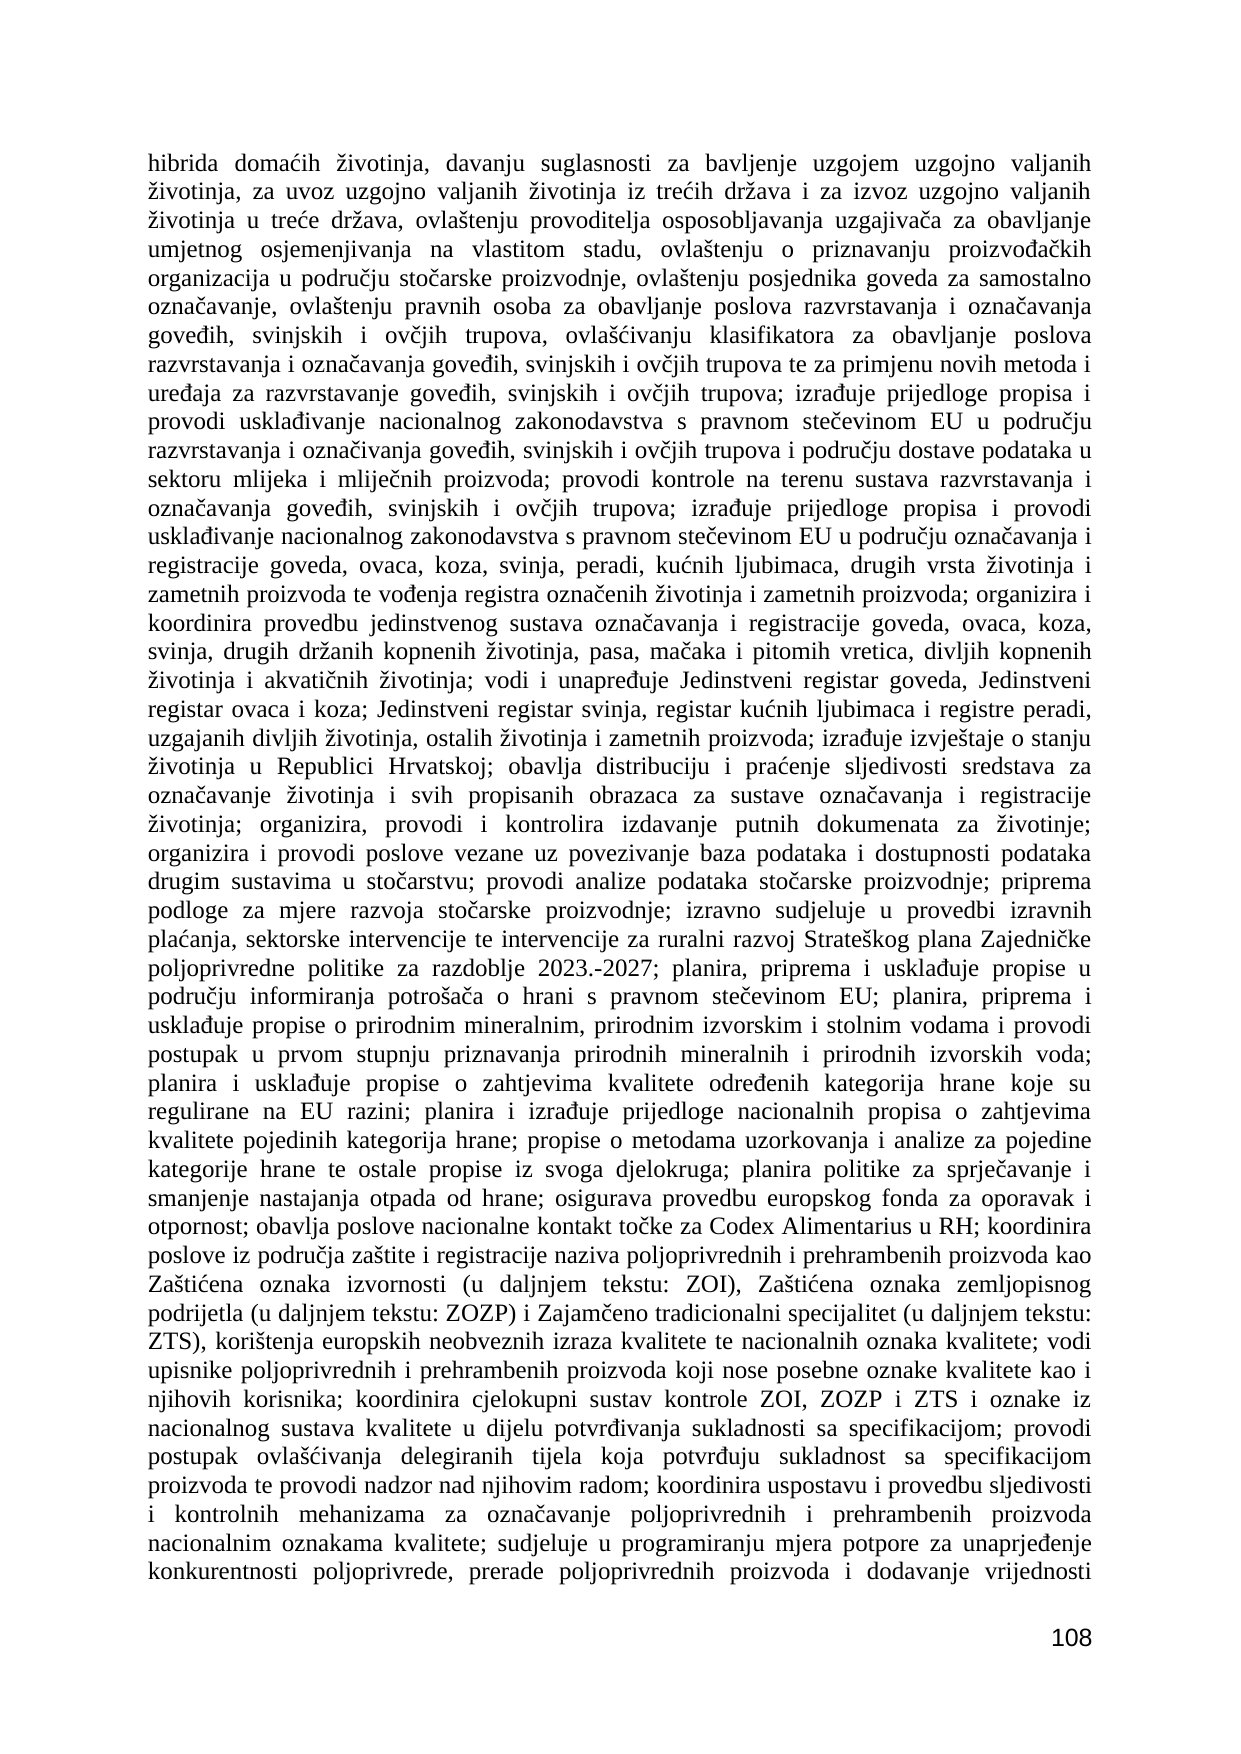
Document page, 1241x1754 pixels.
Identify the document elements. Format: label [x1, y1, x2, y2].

text [148, 148, 1092, 1585]
